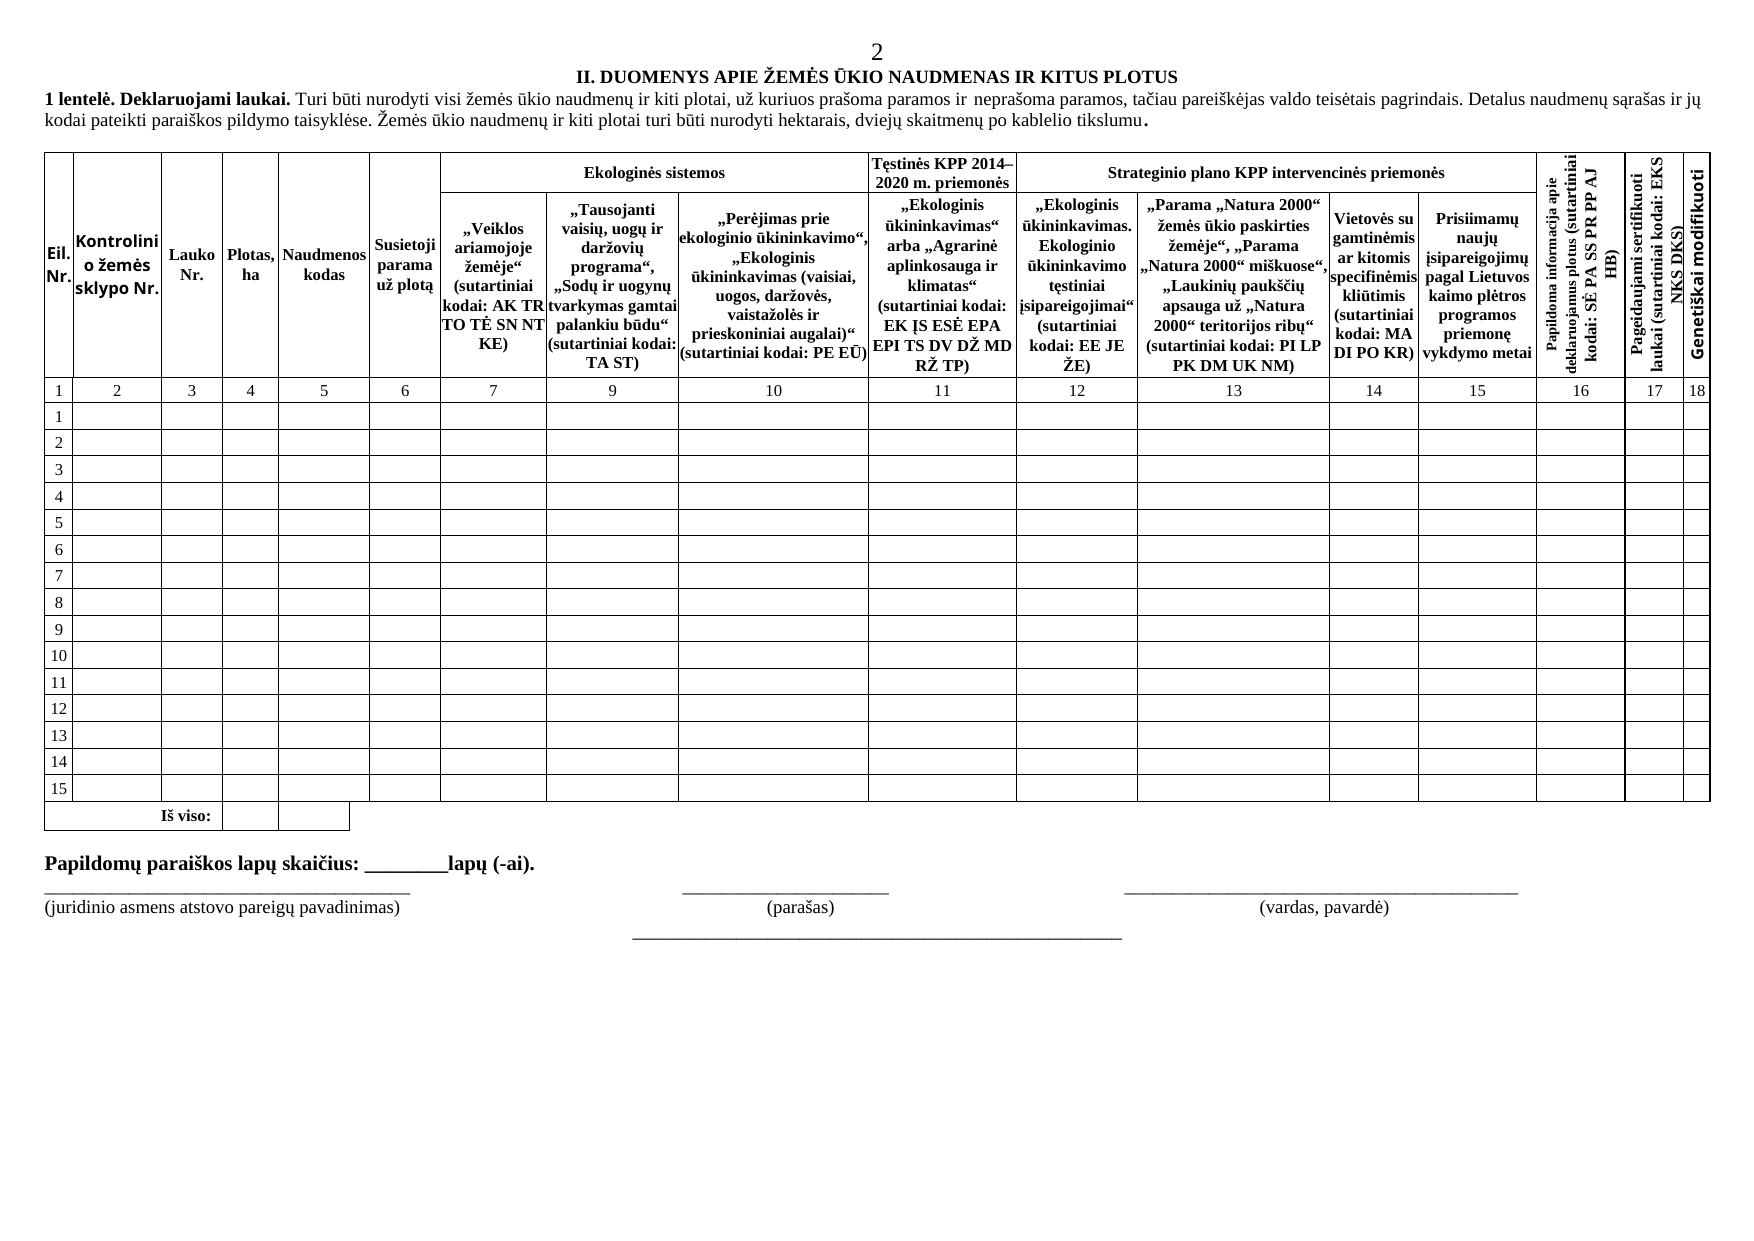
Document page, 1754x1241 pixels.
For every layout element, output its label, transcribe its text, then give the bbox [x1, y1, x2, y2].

table_cell [162, 483, 222, 508]
table_cell 3 [162, 378, 222, 402]
table_cell [1330, 483, 1418, 508]
table_cell [162, 403, 222, 429]
table_cell [547, 616, 678, 641]
table_header Pageidaujami sertifikuoti laukai (sutartiniai kodai: EKS NKS DKS) [1626, 153, 1683, 377]
table_cell [1537, 616, 1624, 641]
table_cell [1419, 722, 1536, 747]
table_cell [441, 430, 546, 455]
table_cell [1419, 669, 1536, 694]
table_cell 1 [45, 403, 72, 429]
table_cell [370, 456, 440, 482]
table_cell [370, 695, 440, 721]
table_cell [223, 695, 278, 721]
table_cell [162, 563, 222, 588]
table_cell [1684, 616, 1709, 641]
table_cell [1684, 403, 1709, 429]
table_cell [279, 456, 369, 482]
table_cell [1626, 430, 1683, 455]
table_cell [869, 722, 1016, 747]
table_cell [1330, 589, 1418, 615]
table_cell „Veiklos ariamojoje žemėje“ (sutartiniai kodai: AK TR TO TĖ SN NT KE) [441, 193, 546, 377]
table_cell [162, 430, 222, 455]
table_cell [1684, 483, 1709, 508]
table_cell [279, 642, 369, 668]
table_cell [223, 669, 278, 694]
table_cell [547, 642, 678, 668]
table_cell [1684, 563, 1709, 588]
table_cell [1626, 775, 1683, 801]
table_cell [1419, 616, 1536, 641]
table_cell [441, 616, 546, 641]
table_cell [1330, 536, 1418, 562]
table_cell [73, 749, 161, 774]
table_cell [679, 483, 868, 508]
table_cell [1626, 589, 1683, 615]
table_cell [73, 403, 161, 429]
table_cell [1017, 669, 1137, 694]
table_cell [162, 536, 222, 562]
table_cell [1017, 430, 1137, 455]
table_cell [1684, 775, 1709, 801]
table_cell [370, 775, 440, 801]
table_cell [279, 430, 369, 455]
table_cell [279, 802, 349, 830]
table_cell [1419, 695, 1536, 721]
table_cell [370, 616, 440, 641]
text II. DUOMENYS APIE ŽEMĖS ŪKIO NAUDMENAS IR KITUS PLOTUS [44, 66, 1710, 87]
table_cell [223, 536, 278, 562]
table_cell 14 [1330, 378, 1418, 402]
table_cell 11 [869, 378, 1016, 402]
table_cell [370, 483, 440, 508]
table_cell [1330, 616, 1418, 641]
table_cell [223, 616, 278, 641]
table_cell [73, 695, 161, 721]
table_cell [1138, 563, 1329, 588]
table_cell 4 [223, 378, 278, 402]
table_cell 8 [45, 589, 72, 615]
table_header Naudmenos kodas [279, 153, 369, 377]
table_cell [441, 669, 546, 694]
table_cell [679, 669, 868, 694]
table_cell [1330, 695, 1418, 721]
table_cell [279, 616, 369, 641]
table_cell [869, 483, 1016, 508]
table_cell [1138, 403, 1329, 429]
table_cell [223, 510, 278, 535]
table_cell [441, 722, 546, 747]
table_cell [1537, 536, 1624, 562]
table_cell [1330, 642, 1418, 668]
table_cell [370, 722, 440, 747]
table_cell 6 [370, 378, 440, 402]
table_cell [1684, 589, 1709, 615]
table_cell 13 [45, 722, 72, 747]
table_cell 11 [45, 669, 72, 694]
table_cell [1138, 483, 1329, 508]
table_cell [1330, 563, 1418, 588]
table_cell „Ekologinis ūkininkavimas. Ekologinio ūkininkavimo tęstiniai įsipareigojimai“ (sutartiniai kodai: EE JE ŽE) [1017, 193, 1137, 377]
table_cell [1419, 775, 1536, 801]
table_cell [223, 749, 278, 774]
table_cell [1537, 483, 1624, 508]
table_cell [869, 536, 1016, 562]
table_cell [679, 536, 868, 562]
table_cell [1017, 695, 1137, 721]
table_cell [1537, 695, 1624, 721]
table_cell [1537, 642, 1624, 668]
table_cell 10 [679, 378, 868, 402]
table_cell [279, 775, 369, 801]
table_cell [1626, 616, 1683, 641]
table_cell [547, 749, 678, 774]
table_cell [1138, 616, 1329, 641]
table_cell [547, 669, 678, 694]
table_header Genetiškai modifikuoti augalai [1684, 153, 1709, 377]
table_header Eil. Nr. [45, 153, 73, 377]
table_cell [547, 695, 678, 721]
table_header Lauko Nr. [162, 153, 222, 377]
table_cell [1419, 483, 1536, 508]
table_cell [1330, 749, 1418, 774]
table_cell [73, 669, 161, 694]
table_cell [547, 430, 678, 455]
table_cell [679, 456, 868, 482]
table_cell [73, 775, 161, 801]
table_cell [1330, 456, 1418, 482]
table_cell [1017, 563, 1137, 588]
table_cell [370, 589, 440, 615]
table_cell [1684, 642, 1709, 668]
table_cell 5 [45, 510, 72, 535]
table_cell [1138, 536, 1329, 562]
table_cell [441, 483, 546, 508]
table_cell [1419, 749, 1536, 774]
table_cell [1138, 669, 1329, 694]
table_cell [162, 589, 222, 615]
table_cell [1626, 456, 1683, 482]
table_cell [547, 722, 678, 747]
table_cell [1626, 403, 1683, 429]
table_cell 5 [279, 378, 369, 402]
table_cell [441, 589, 546, 615]
table_cell 10 [45, 642, 72, 668]
table_cell 2 [73, 378, 161, 402]
table_cell [441, 775, 546, 801]
table_cell [679, 589, 868, 615]
table_cell „Tausojanti vaisių, uogų ir daržovių programa“, „Sodų ir uogynų tvarkymas gamtai palankiu būdu“ (sutartiniai kodai: TA ST) [547, 193, 678, 377]
text (juridinio asmens atstovo pareigų pavadinimas) (parašas) (vardas, pavardė) [44, 896, 1710, 918]
table_cell [1419, 430, 1536, 455]
table_cell [1419, 589, 1536, 615]
table_cell [1684, 669, 1709, 694]
table_cell [1138, 430, 1329, 455]
table_header Tęstinės KPP 2014–2020 m. priemonės [869, 153, 1016, 192]
table_cell [1138, 749, 1329, 774]
table_cell [1330, 430, 1418, 455]
table_cell [869, 642, 1016, 668]
text 1 lentelė. Deklaruojami laukai. Turi būti nurodyti visi žemės ūkio naudmenų ir kiti plotai, už kuriuos prašoma paramos ir neprašoma paramos, tačiau pareiškėjas valdo teisėtais pagrindais. Detalus naudmenų sąrašas ir jų kodai pateikti paraiškos pildymo taisyklėse. Žemės ūkio naudmenų ir kiti plotai turi būti nurodyti hektarais, dviejų skaitmenų po kablelio tikslumu. [44, 87, 1710, 131]
table_cell [279, 749, 369, 774]
table_cell [223, 802, 278, 830]
table_cell [869, 616, 1016, 641]
table_header Plotas, ha [223, 153, 278, 377]
table_cell [1626, 536, 1683, 562]
table_cell [1017, 616, 1137, 641]
table_header Susietoji parama už plotą [370, 153, 440, 377]
text _______________________________________________ [44, 918, 1710, 942]
table_cell [679, 749, 868, 774]
table_cell [679, 403, 868, 429]
table_cell [1017, 483, 1137, 508]
table_cell [1684, 430, 1709, 455]
table_cell [223, 589, 278, 615]
table_cell [1330, 403, 1418, 429]
table_cell [279, 722, 369, 747]
table_cell [1138, 589, 1329, 615]
table_header Strateginio plano KPP intervencinės priemonės [1017, 153, 1536, 192]
table_cell [679, 775, 868, 801]
table_cell [1017, 589, 1137, 615]
table_cell [547, 536, 678, 562]
table_cell [869, 403, 1016, 429]
table_cell [279, 510, 369, 535]
table_cell [1684, 536, 1709, 562]
table_cell 3 [45, 456, 72, 482]
table_cell 13 [1138, 378, 1329, 402]
table_cell [279, 695, 369, 721]
table_cell [869, 695, 1016, 721]
table_cell [370, 430, 440, 455]
table_cell [370, 642, 440, 668]
table_cell [1138, 456, 1329, 482]
table_cell [73, 510, 161, 535]
table_cell [441, 642, 546, 668]
table_cell [1017, 722, 1137, 747]
table_cell [1138, 642, 1329, 668]
table_cell [73, 722, 161, 747]
table_cell [679, 642, 868, 668]
table_cell [1626, 669, 1683, 694]
table_cell [1330, 669, 1418, 694]
table_cell [547, 563, 678, 588]
table_cell [547, 403, 678, 429]
table_cell [279, 589, 369, 615]
table_cell [1626, 483, 1683, 508]
table_cell [73, 483, 161, 508]
table_cell [869, 669, 1016, 694]
table_cell [223, 563, 278, 588]
table_cell [1017, 403, 1137, 429]
text Papildomų paraiškos lapų skaičius: ________lapų (-ai). [44, 851, 1710, 875]
table_cell [1537, 403, 1624, 429]
table_cell [279, 483, 369, 508]
table_cell [73, 563, 161, 588]
table_cell [441, 749, 546, 774]
table_cell [1138, 510, 1329, 535]
table_cell [1684, 695, 1709, 721]
table_cell [370, 563, 440, 588]
table_cell 12 [1017, 378, 1137, 402]
table_cell [441, 563, 546, 588]
table_cell [162, 510, 222, 535]
table_cell [869, 510, 1016, 535]
table_cell [1626, 563, 1683, 588]
table_cell [1684, 510, 1709, 535]
table_cell [869, 430, 1016, 455]
table_cell [1330, 510, 1418, 535]
table_cell [73, 616, 161, 641]
table_cell [73, 456, 161, 482]
table_cell [1626, 722, 1683, 747]
table_cell 17 [1626, 378, 1683, 402]
table_cell Iš viso: [45, 802, 222, 830]
table_cell [1017, 749, 1137, 774]
table_cell „Perėjimas prie ekologinio ūkininkavimo“, „Ekologinis ūkininkavimas (vaisiai, uogos, daržovės, vaistažolės ir prieskoniniai augalai)“ (sutartiniai kodai: PE EŪ) [679, 193, 868, 377]
table_cell [1138, 695, 1329, 721]
table_cell [441, 695, 546, 721]
table_cell [547, 510, 678, 535]
table_cell [1330, 775, 1418, 801]
table_cell [1419, 403, 1536, 429]
table_cell [370, 403, 440, 429]
table_cell [1537, 669, 1624, 694]
table_cell 15 [1419, 378, 1536, 402]
table_cell [223, 775, 278, 801]
table_cell [1537, 722, 1624, 747]
table_cell [1537, 775, 1624, 801]
table_cell „Ekologinis ūkininkavimas“ arba „Agrarinė aplinkosauga ir klimatas“ (sutartiniai kodai: EK ĮS ESĖ EPA EPI TS DV DŽ MD RŽ TP) [869, 193, 1016, 377]
table_cell [1017, 536, 1137, 562]
table_cell [679, 510, 868, 535]
table_cell 9 [547, 378, 678, 402]
table_cell 18 [1684, 378, 1709, 402]
table_cell 4 [45, 483, 72, 508]
table_cell [679, 695, 868, 721]
table_cell [1537, 589, 1624, 615]
table_header Kontrolinio žemės sklypo Nr. [74, 153, 161, 377]
table_cell [1419, 563, 1536, 588]
table_cell [223, 483, 278, 508]
table_cell [162, 456, 222, 482]
table_cell [279, 536, 369, 562]
table_cell [370, 669, 440, 694]
table_cell [162, 749, 222, 774]
table_cell 7 [45, 563, 72, 588]
table_cell [441, 403, 546, 429]
table_cell [441, 510, 546, 535]
table_cell [279, 669, 369, 694]
table_cell [279, 563, 369, 588]
table_cell [1017, 642, 1137, 668]
table_cell [1626, 749, 1683, 774]
table_cell [223, 403, 278, 429]
text _______________________________________ ______________________ __________________________________________ [44, 875, 1710, 896]
table_cell [869, 749, 1016, 774]
table_cell [162, 669, 222, 694]
table_cell 9 [45, 616, 72, 641]
table_cell [1330, 722, 1418, 747]
table_cell [1419, 456, 1536, 482]
table_cell [73, 642, 161, 668]
table_cell [869, 589, 1016, 615]
table_cell [1138, 775, 1329, 801]
table_cell [1419, 510, 1536, 535]
table_cell Prisiimamų naujų įsipareigojimų pagal Lietuvos kaimo plėtros programos priemonę vykdymo metai [1419, 193, 1536, 377]
table_cell 6 [45, 536, 72, 562]
table_cell 1 [45, 378, 72, 402]
table_cell [547, 456, 678, 482]
table_cell [162, 722, 222, 747]
table_cell [1017, 456, 1137, 482]
table_cell [162, 642, 222, 668]
table_cell [370, 510, 440, 535]
table_cell [679, 722, 868, 747]
table_cell 12 [45, 695, 72, 721]
table_cell [1626, 510, 1683, 535]
table_cell [73, 536, 161, 562]
table_cell [370, 749, 440, 774]
table_cell [370, 536, 440, 562]
table_cell [1017, 510, 1137, 535]
table_cell [73, 430, 161, 455]
table_cell Vietovės su gamtinėmis ar kitomis specifinėmis kliūtimis (sutartiniai kodai: MA DI PO KR) [1330, 193, 1418, 377]
table_cell [1684, 456, 1709, 482]
table_cell [1419, 642, 1536, 668]
table_cell [679, 616, 868, 641]
table_cell [1684, 749, 1709, 774]
table_cell [1537, 456, 1624, 482]
table_cell 2 [45, 430, 72, 455]
table_cell 7 [441, 378, 546, 402]
table_cell [1419, 536, 1536, 562]
table_cell [73, 589, 161, 615]
table_cell [279, 403, 369, 429]
table_cell [162, 695, 222, 721]
table_cell 14 [45, 749, 72, 774]
table_cell [441, 536, 546, 562]
table_cell [869, 775, 1016, 801]
table_cell [679, 430, 868, 455]
table_cell [679, 563, 868, 588]
table_cell [1017, 775, 1137, 801]
table_cell [441, 456, 546, 482]
table_cell [162, 616, 222, 641]
table_cell [1684, 722, 1709, 747]
table_cell [547, 483, 678, 508]
table_cell [1537, 430, 1624, 455]
table_cell [1138, 722, 1329, 747]
table_cell 15 [45, 775, 72, 801]
table_cell [547, 589, 678, 615]
table_cell [223, 456, 278, 482]
table_cell „Parama „Natura 2000“ žemės ūkio paskirties žemėje“, „Parama „Natura 2000“ miškuose“, „Laukinių paukščių apsauga už „Natura 2000“ teritorijos ribų“ (sutartiniai kodai: PI LP PK DM UK NM) [1138, 193, 1329, 377]
table_cell [223, 642, 278, 668]
table_cell [547, 775, 678, 801]
table_cell [869, 563, 1016, 588]
table_header Papildoma informacija apie deklaruojamus plotus (sutartiniai kodai: SĖ PA SS PR PP AJ HB) [1537, 153, 1624, 377]
table_cell [162, 775, 222, 801]
table_cell [1626, 695, 1683, 721]
table_cell [1537, 510, 1624, 535]
table_cell [223, 430, 278, 455]
table_header Ekologinės sistemos [441, 153, 868, 192]
table_cell 16 [1537, 378, 1624, 402]
table_cell [1537, 749, 1624, 774]
table_cell [869, 456, 1016, 482]
table_cell [1537, 563, 1624, 588]
table_cell [223, 722, 278, 747]
table_cell [1626, 642, 1683, 668]
